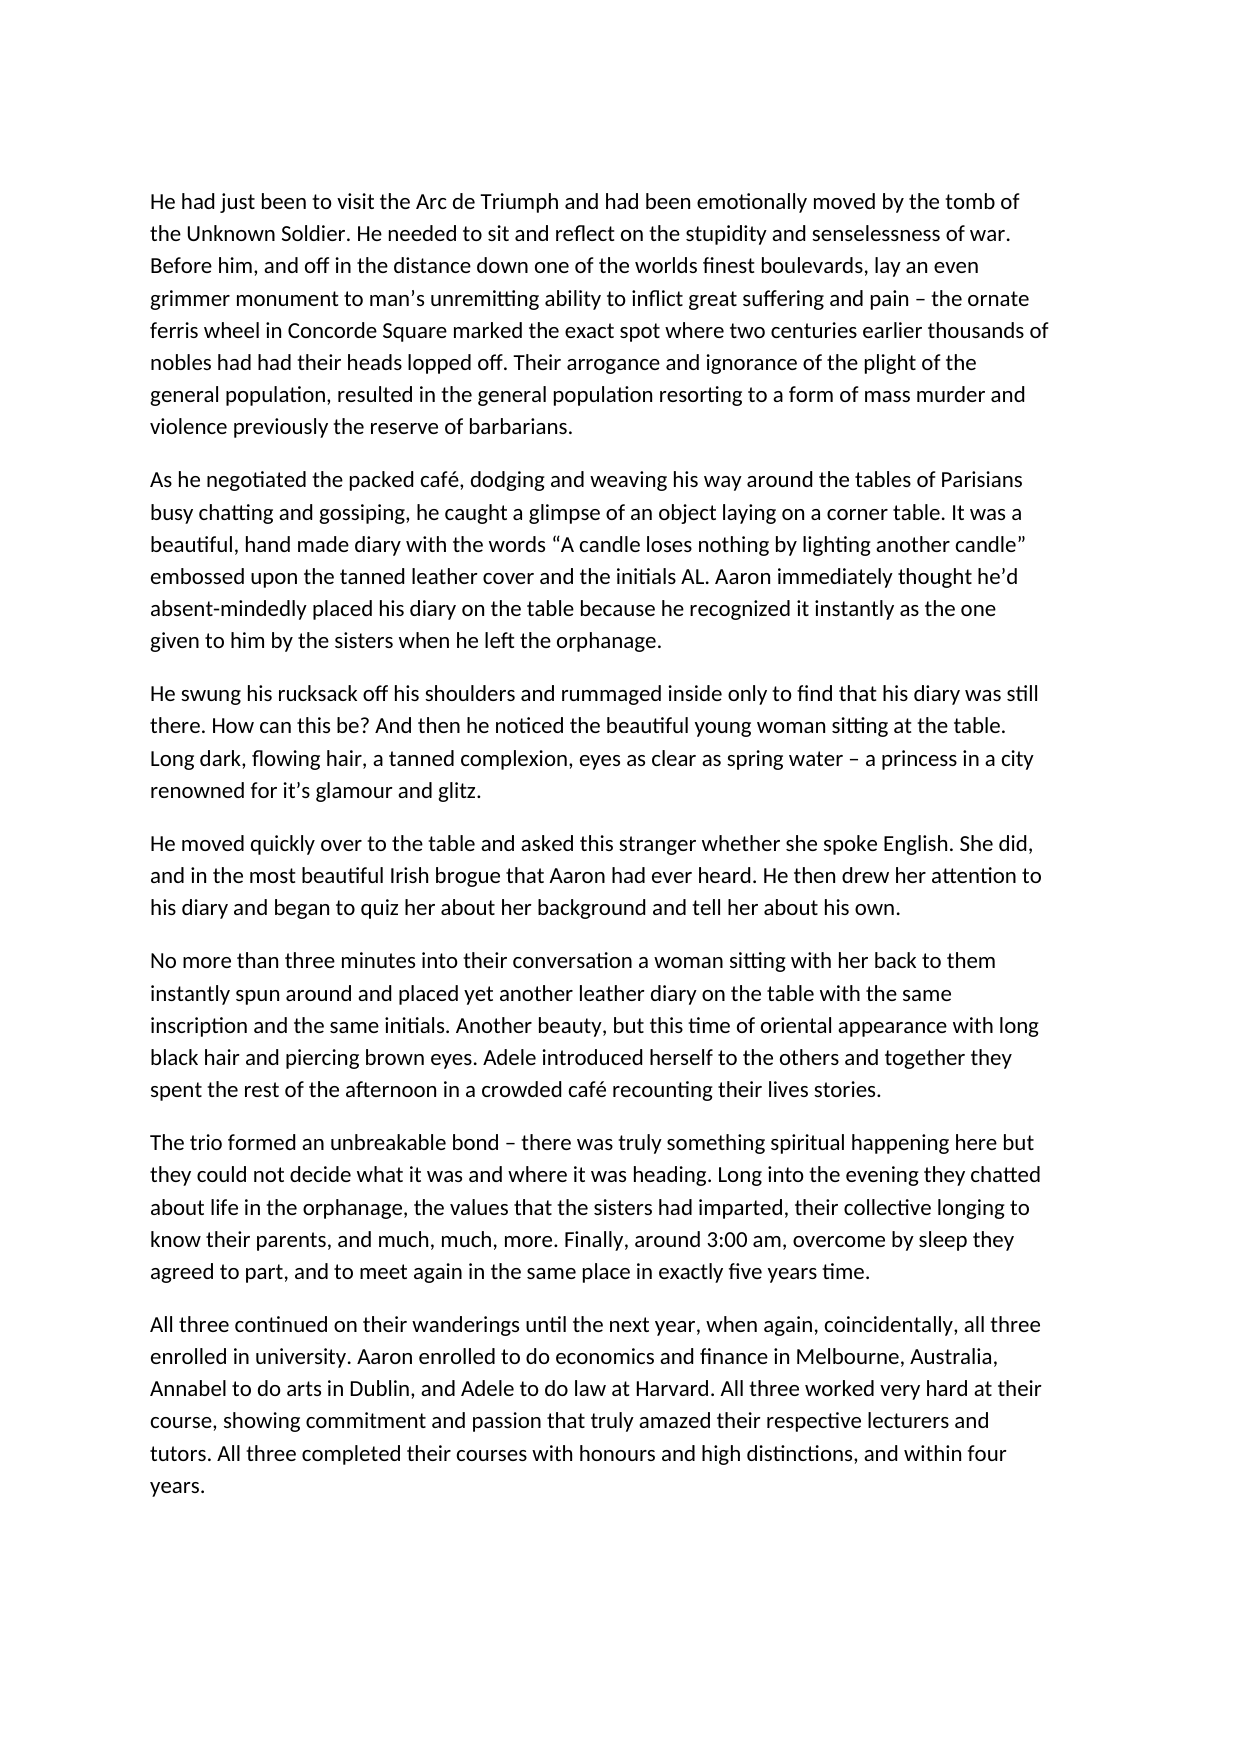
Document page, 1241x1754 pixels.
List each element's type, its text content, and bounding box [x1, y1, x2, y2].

text The trio formed an unbreakable bond – there was truly something spiritual happening here but they could not decide what it was and where it was heading. Long into the evening they chatted about life in the orphanage, the values that the sisters had imparted, their collective longing to know their parents, and much, much, more. Finally, around 3:00 am, overcome by sleep they agreed to part, and to meet again in the same place in exactly five years time. [150, 1128, 1051, 1285]
text All three continued on their wanderings until the next year, when again, coincidentally, all three enrolled in university. Aaron enrolled to do economics and finance in , , Annabel to do arts in , and Adele to do law at Harvard. All three worked very hard at their course, showing commitment and passion that truly amazed their respective lecturers and tutors. All three completed their courses with honours and high distinctions, and within four years. [150, 1310, 1051, 1499]
text He moved quickly over to the table and asked this stranger whether she spoke English. She did, and in the most beautiful Irish brogue that Aaron had ever heard. He then drew her attention to his diary and began to quiz her about her background and tell her about his own. [150, 829, 1051, 921]
text No more than three minutes into their conversation a woman sitting with her back to them instantly spun around and placed yet another leather diary on the table with the same inscription and the same initials. Another beauty, but this time of oriental appearance with long black hair and piercing brown eyes. Adele introduced herself to the others and together they spent the rest of the afternoon in a crowded café recounting their lives stories. [150, 946, 1051, 1103]
text He had just been to visit the Arc de Triumph and had been emotionally moved by the tomb of the Unknown Soldier. He needed to sit and reflect on the stupidity and senselessness of war. Before him, and off in the distance down one of the worlds finest boulevards, lay an even grimmer monument to man’s unremitting ability to inflict great suffering and pain – the ornate ferris wheel in Concorde Square marked the exact spot where two centuries earlier thousands of nobles had had their heads lopped off. Their arrogance and ignorance of the plight of the general population, resulted in the general population resorting to a form of mass murder and violence previously the reserve of barbarians. [150, 187, 1051, 441]
text He swung his rucksack off his shoulders and rummaged inside only to find that his diary was still there. How can this be? And then he noticed the beautiful young woman sitting at the table. Long dark, flowing hair, a tanned complexion, eyes as clear as spring water – a princess in a city renowned for it’s glamour and glitz. [150, 679, 1051, 804]
text As he negotiated the packed café, dodging and weaving his way around the tables of Parisians busy chatting and gossiping, he caught a glimpse of an object laying on a corner table. It was a beautiful, hand made diary with the words “A candle loses nothing by lighting another candle” embossed upon the tanned leather cover and the initials AL. Aaron immediately thought he’d absent-mindedly placed his diary on the table because he recognized it instantly as the one given to him by the sisters when he left the orphanage. [150, 466, 1051, 654]
